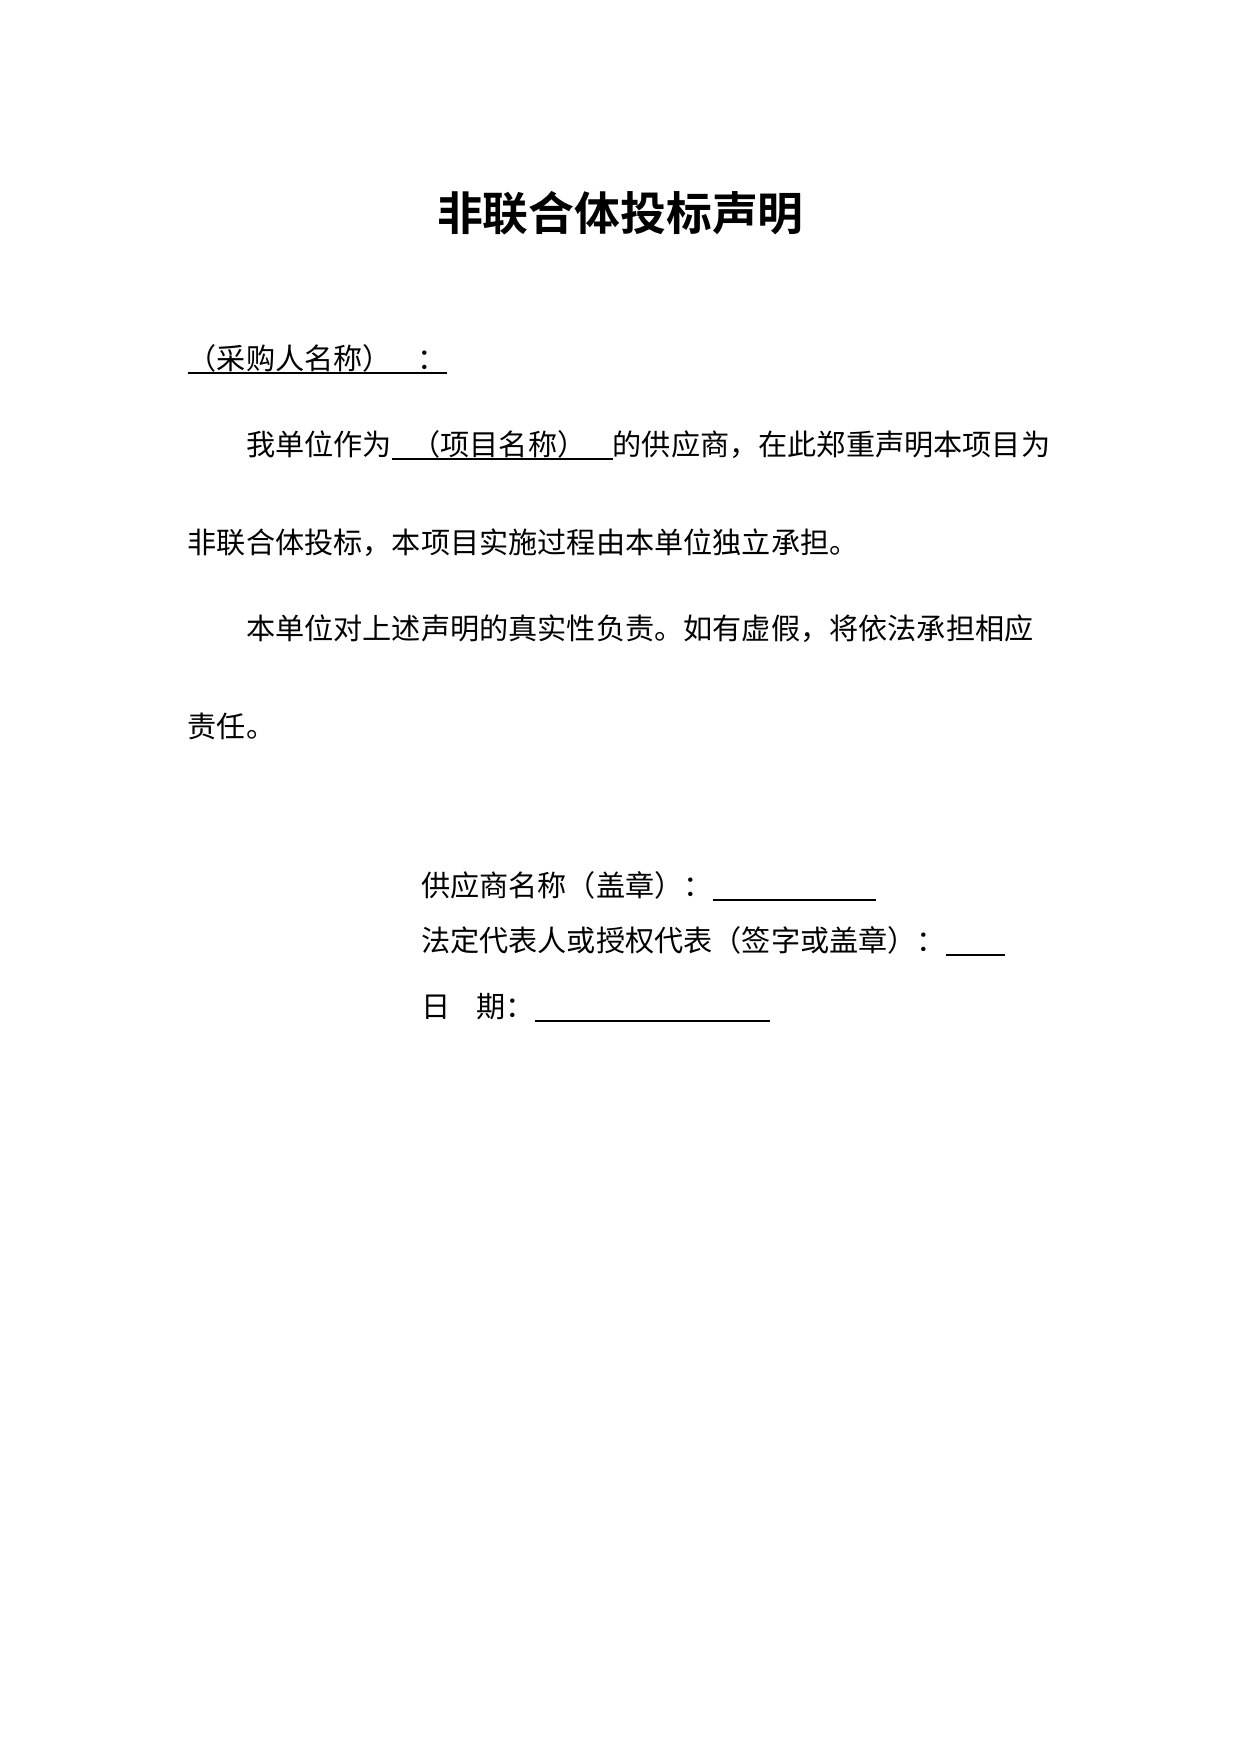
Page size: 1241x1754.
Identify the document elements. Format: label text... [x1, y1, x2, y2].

text 法定代表人或授权代表（签字或盖章）： [187, 918, 1053, 960]
text 非联合体投标声明 [187, 162, 1053, 259]
text 供应商名称（盖章）： [187, 863, 1053, 905]
text 本单位对上述声明的真实性负责。如有虚假，将依法承担相应责任。 [187, 594, 1053, 757]
text 我单位作为 （项目名称） 的供应商，在此郑重声明本项目为非联合体投标，本项目实施过程由本单位独立承担。 [187, 411, 1053, 573]
text （采购人名称） ： [187, 324, 1053, 389]
text 日 期： [187, 972, 1053, 1037]
